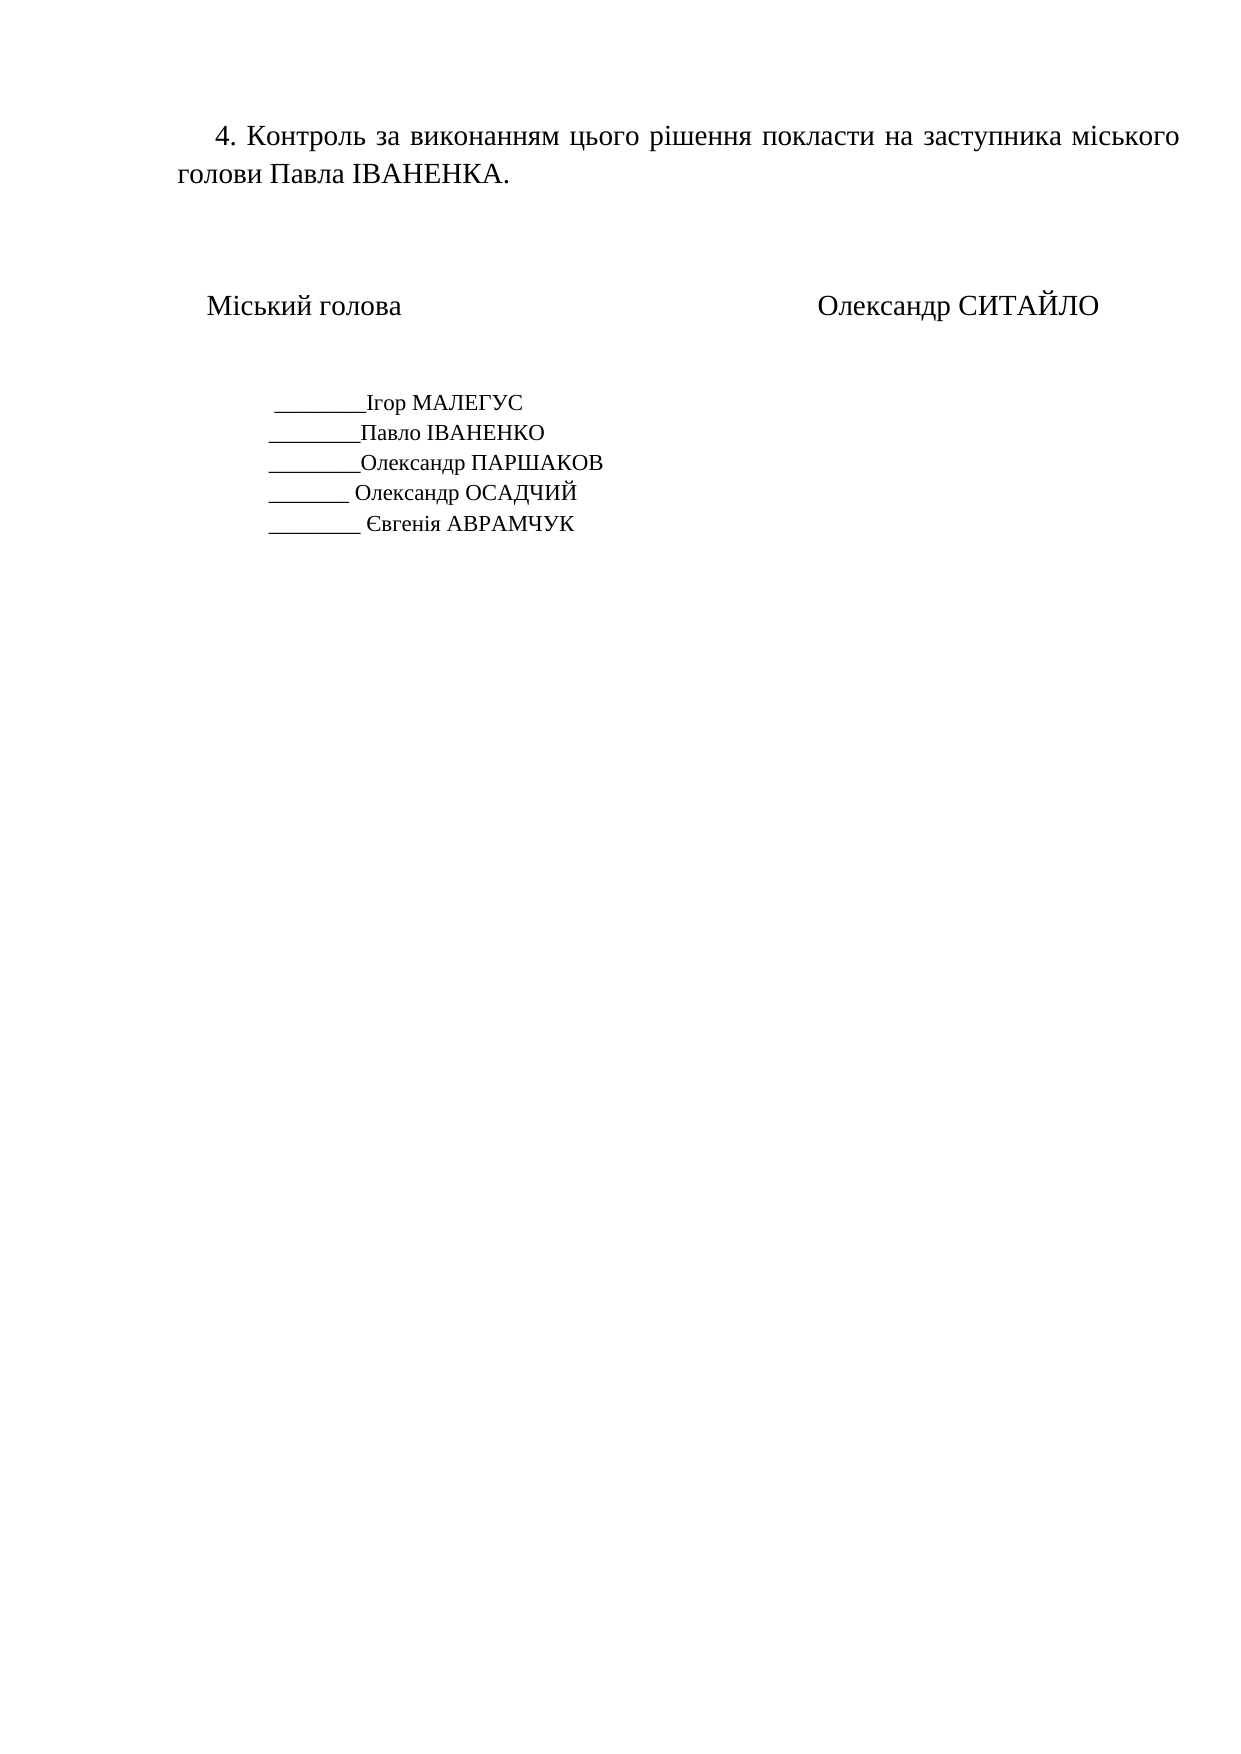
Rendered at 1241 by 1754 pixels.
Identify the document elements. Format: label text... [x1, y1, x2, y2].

text ________Павло ІВАНЕНКО [177, 419, 1181, 445]
text _______ Олександр ОСАДЧИЙ [177, 479, 1181, 506]
list 4. Контроль за виконанням цього рішення покласти на заступника міського голови Павла ІВАНЕНКА. [177, 118, 1181, 190]
text Міський голова Олександр СИТАЙЛО [177, 288, 1181, 322]
text ________ Євгенія АВРАМЧУК [177, 509, 1181, 536]
text ________Ігор МАЛЕГУС [177, 389, 1181, 415]
text ________Олександр ПАРШАКОВ [177, 449, 1181, 476]
